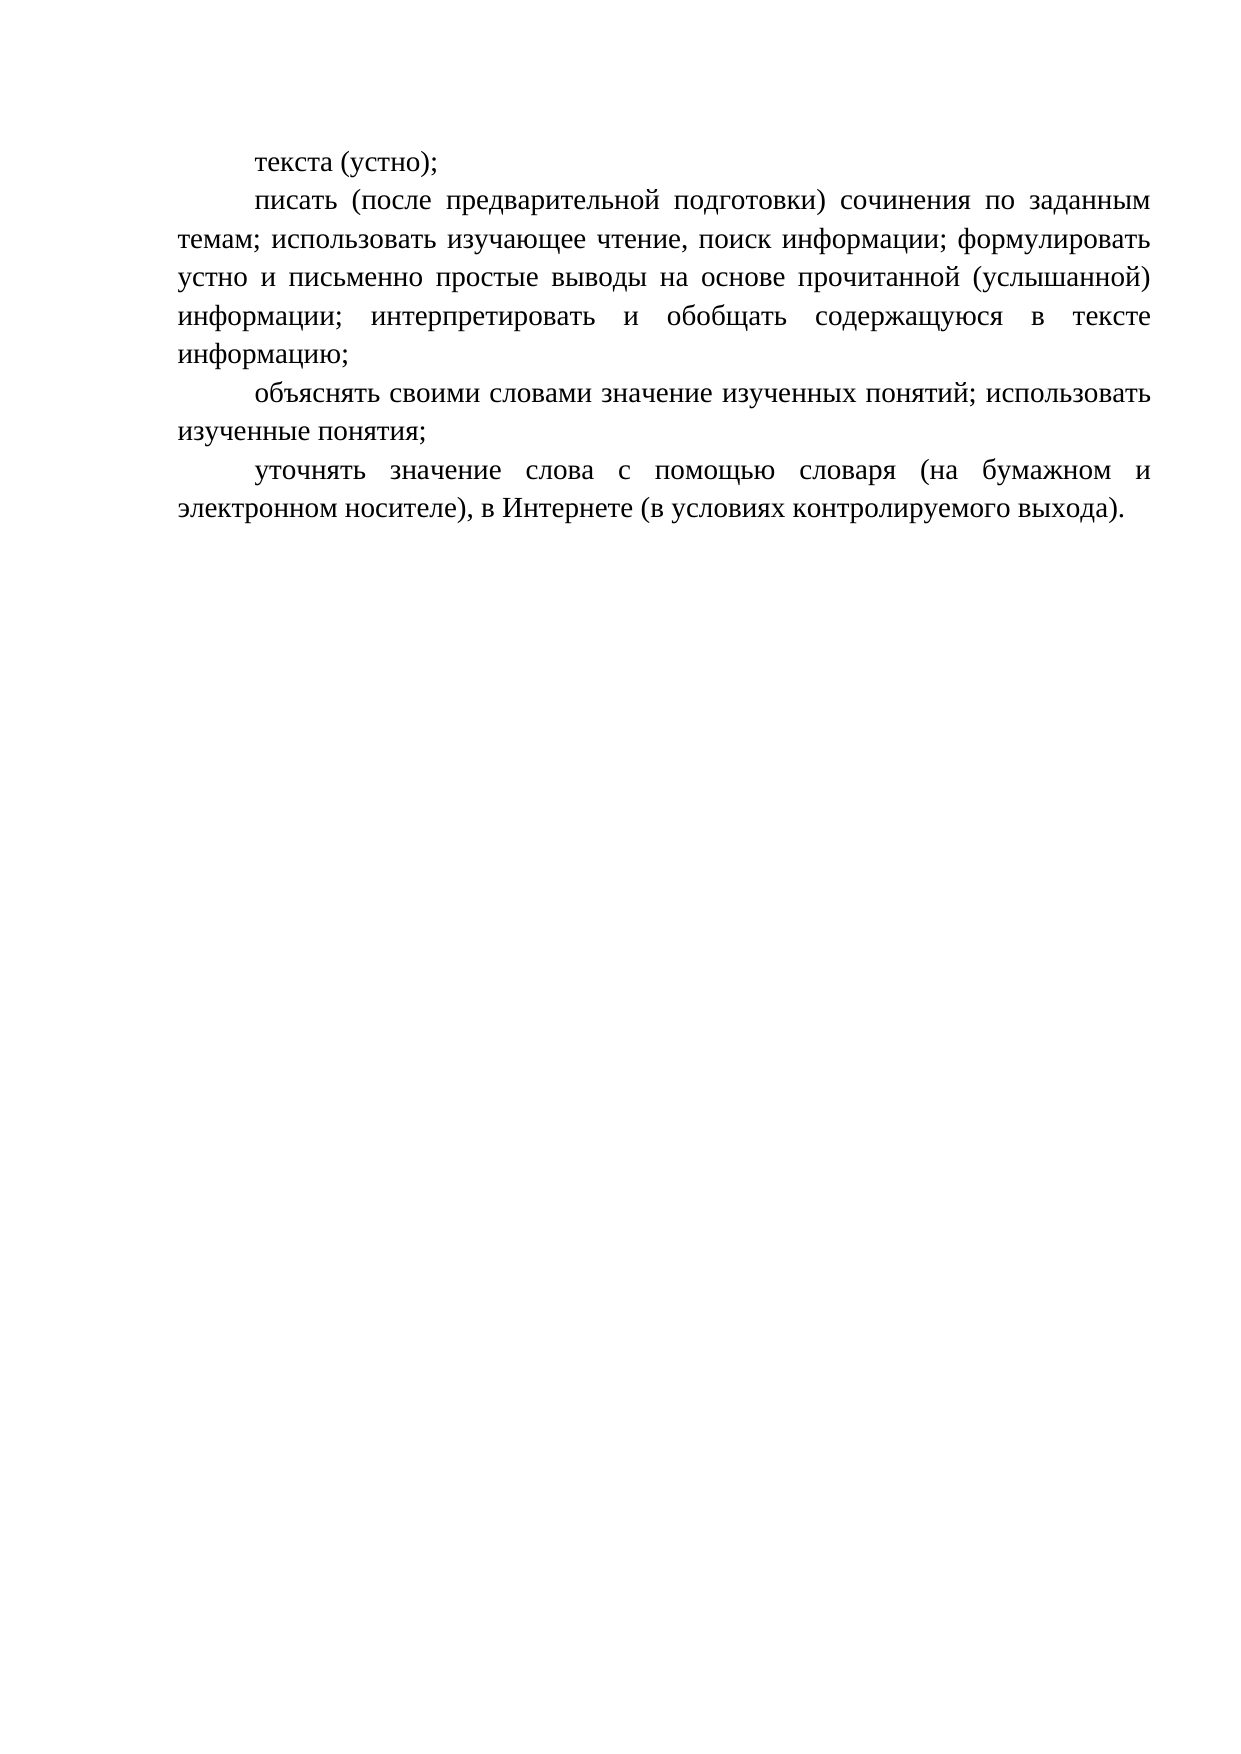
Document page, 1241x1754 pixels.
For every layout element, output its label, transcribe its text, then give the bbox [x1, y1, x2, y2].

text объяснять своими словами значение изученных понятий; использовать изученные понятия; [177, 375, 1152, 447]
text писать (после предварительной подготовки) сочинения по заданным темам; использовать изучающее чтение, поиск информации; формулировать устно и письменно простые выводы на основе прочитанной (услышанной) информации; интерпретировать и обобщать содержащуюся в тексте информацию; [177, 182, 1152, 370]
text уточнять значение слова с помощью словаря (на бумажном и электронном носителе), в Интернете (в условиях контролируемого выхода). [177, 452, 1152, 524]
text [254, 144, 943, 177]
